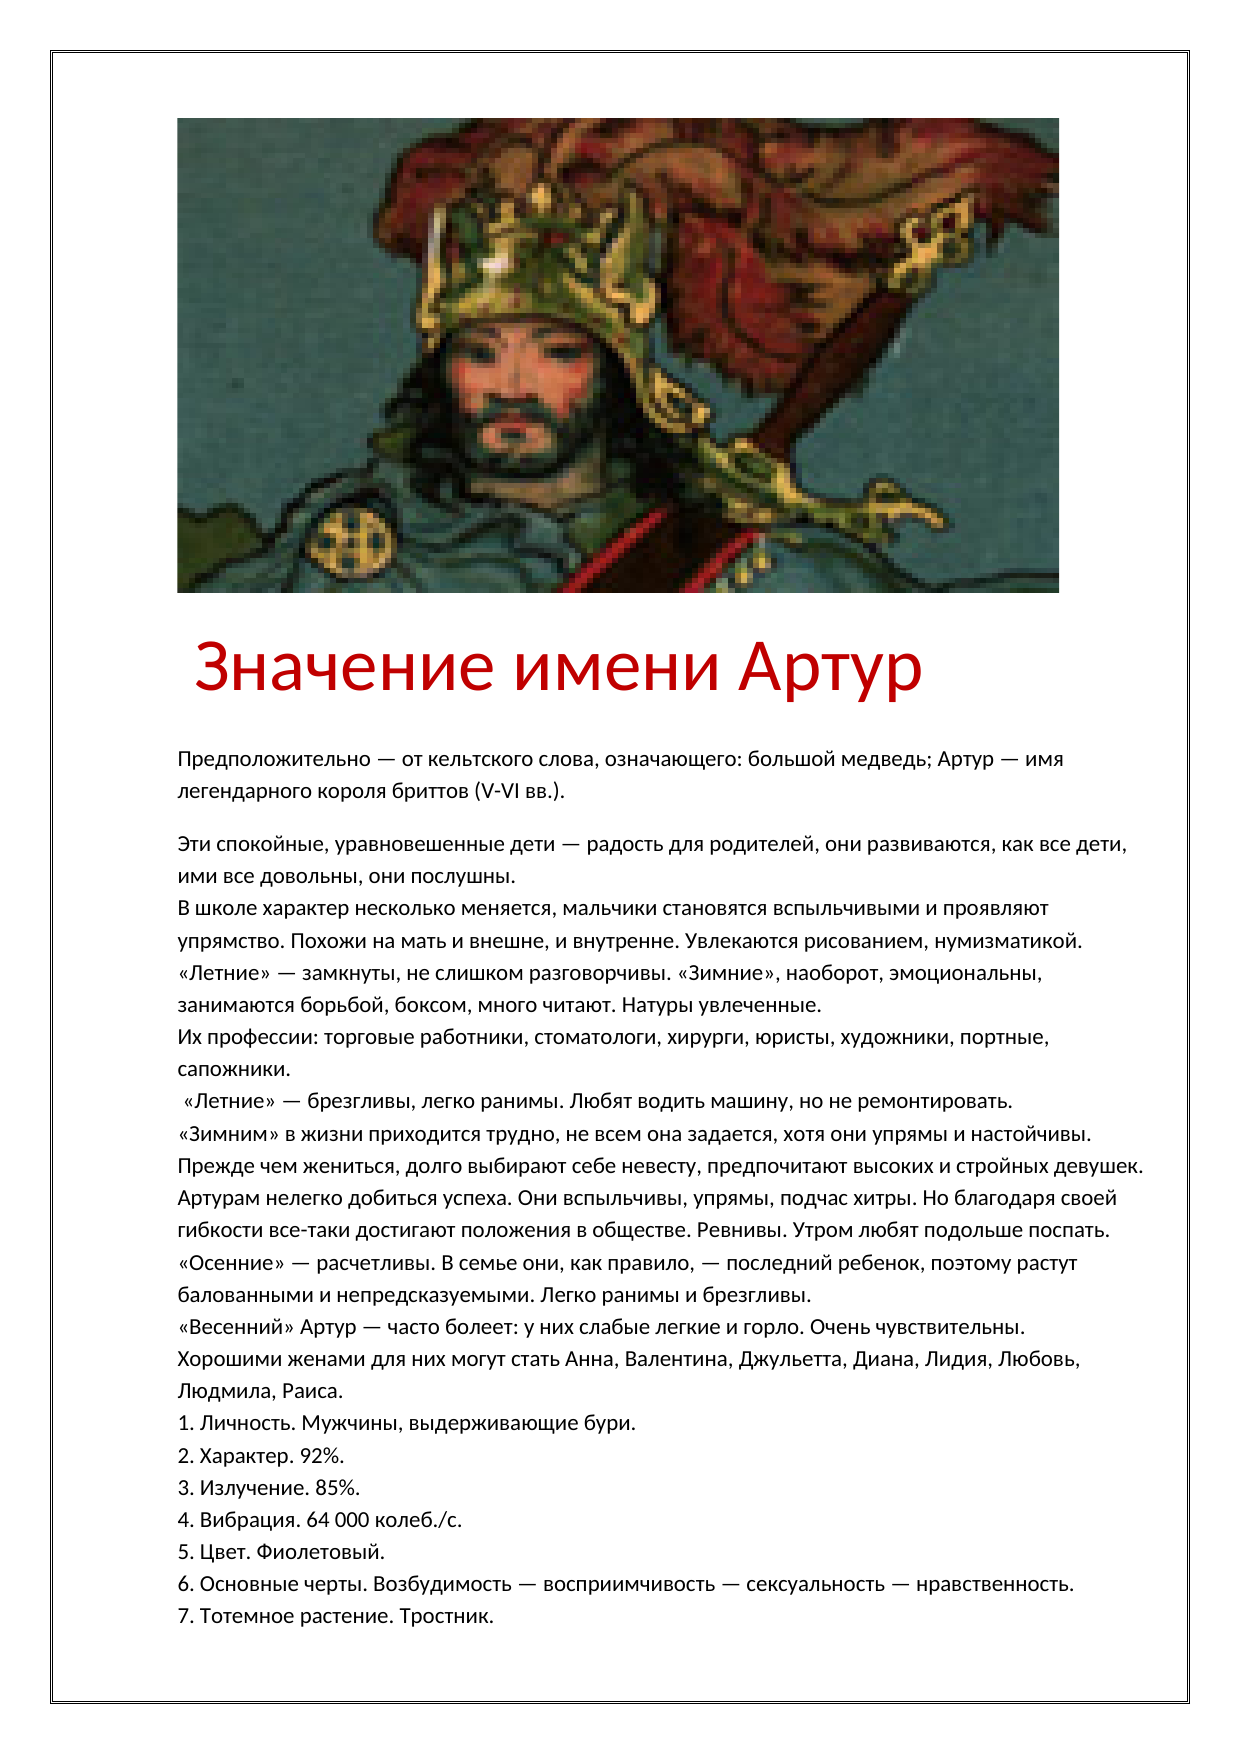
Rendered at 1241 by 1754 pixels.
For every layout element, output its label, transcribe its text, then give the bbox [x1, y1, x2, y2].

text Хорошими женами для них могут стать Анна, Валентина, Джульетта, Диана, Лидия, Любовь, Людмила, Раиса. [177, 1344, 1152, 1404]
text «Летние» — брезгливы, легко ранимы. Любят водить машину, но не ремонтировать. [177, 1087, 1152, 1115]
text Предположительно — от кельтского слова, означающего: большой медведь; Артур — имя легендарного короля бриттов (V-VI вв.). [177, 744, 1152, 804]
text 4. Вибрация. 64 000 колеб./с. [177, 1505, 1152, 1533]
text Их профессии: торговые работники, стоматологи, хирурги, юристы, художники, портные, сапожники. [177, 1022, 1152, 1082]
text «Зимним» в жизни приходится трудно, не всем она задается, хотя они упрямы и настойчивы. Прежде чем жениться, долго выбирают себе невесту, предпочитают высоких и стройных девушек. [177, 1119, 1152, 1179]
text 1. Личность. Мужчины, выдерживающие бури. [177, 1408, 1152, 1437]
text В школе характер несколько меняется, мальчики становятся вспыльчивыми и проявляют упрямство. Похожи на мать и внешне, и внутренне. Увлекаются рисованием, нумизматикой. [177, 893, 1152, 954]
text 5. Цвет. Фиолетовый. [177, 1537, 1152, 1565]
text Значение имени Артур [177, 618, 1152, 709]
text «Весенний» Артур — часто болеет: у них слабые легкие и горло. Очень чувствительны. [177, 1312, 1152, 1340]
text 6. Основные черты. Возбудимость — восприимчивость — сексуальность — нравственность. [177, 1569, 1152, 1597]
text «Летние» — замкнуты, не слишком разговорчивы. «Зимние», наоборот, эмоциональны, занимаются борьбой, боксом, много читают. Натуры увлеченные. [177, 958, 1152, 1018]
text 3. Излучение. 85%. [177, 1473, 1152, 1501]
text 7. Тотемное растение. Тростник. [177, 1602, 1152, 1630]
text «Осенние» — расчетливы. В семье они, как правило, — последний ребенок, поэтому растут балованными и непредсказуемыми. Легко ранимы и брезгливы. [177, 1248, 1152, 1308]
text Артурам нелегко добиться успеха. Они вспыльчивы, упрямы, подчас хитры. Но благодаря своей гибкости все-таки достигают положения в обществе. Ревнивы. Утром любят подольше поспать. [177, 1183, 1152, 1243]
picture [177, 118, 1060, 593]
text 2. Характер. 92%. [177, 1441, 1152, 1469]
text Эти спокойные, уравновешенные дети — радость для родителей, они развиваются, как все дети, ими все довольны, они послушны. [177, 829, 1152, 889]
